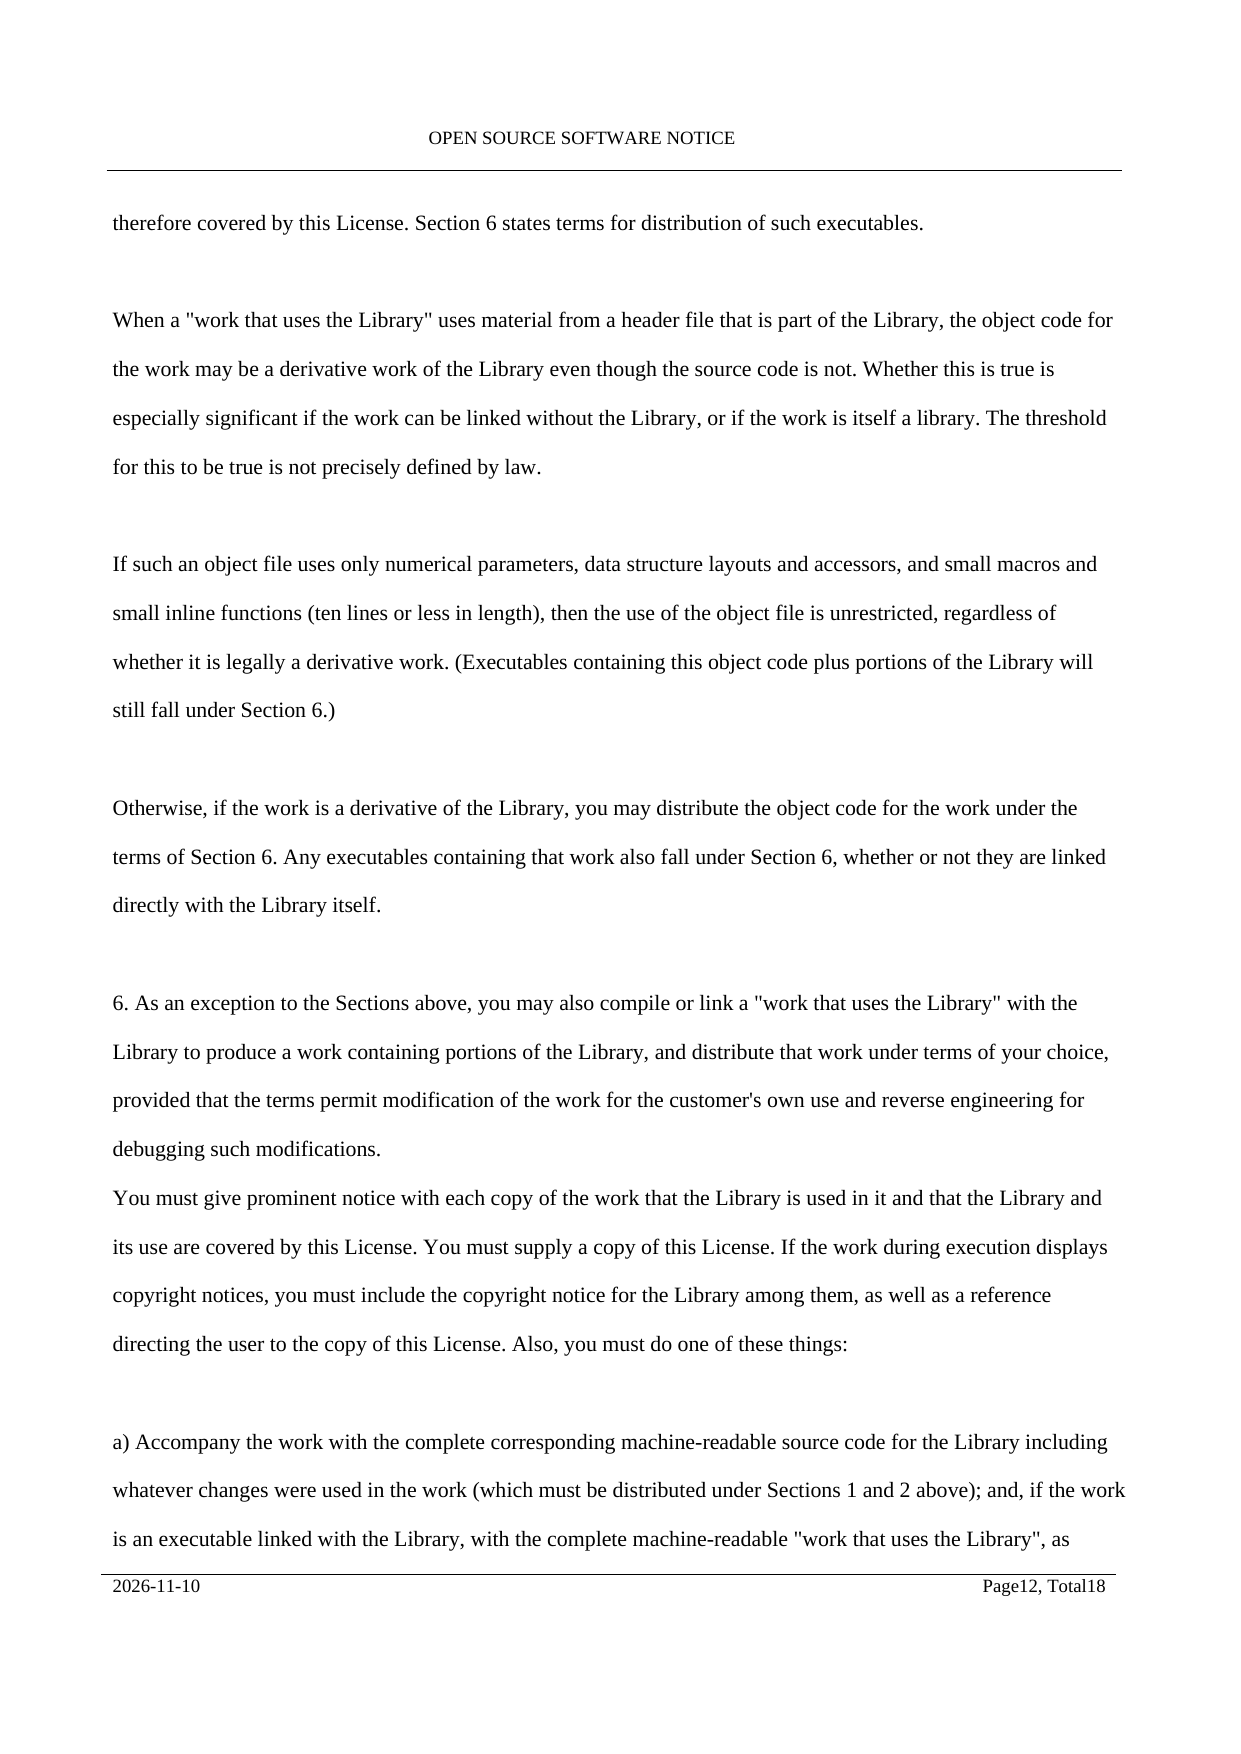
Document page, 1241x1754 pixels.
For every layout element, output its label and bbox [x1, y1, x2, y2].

text [112, 206, 1128, 1555]
